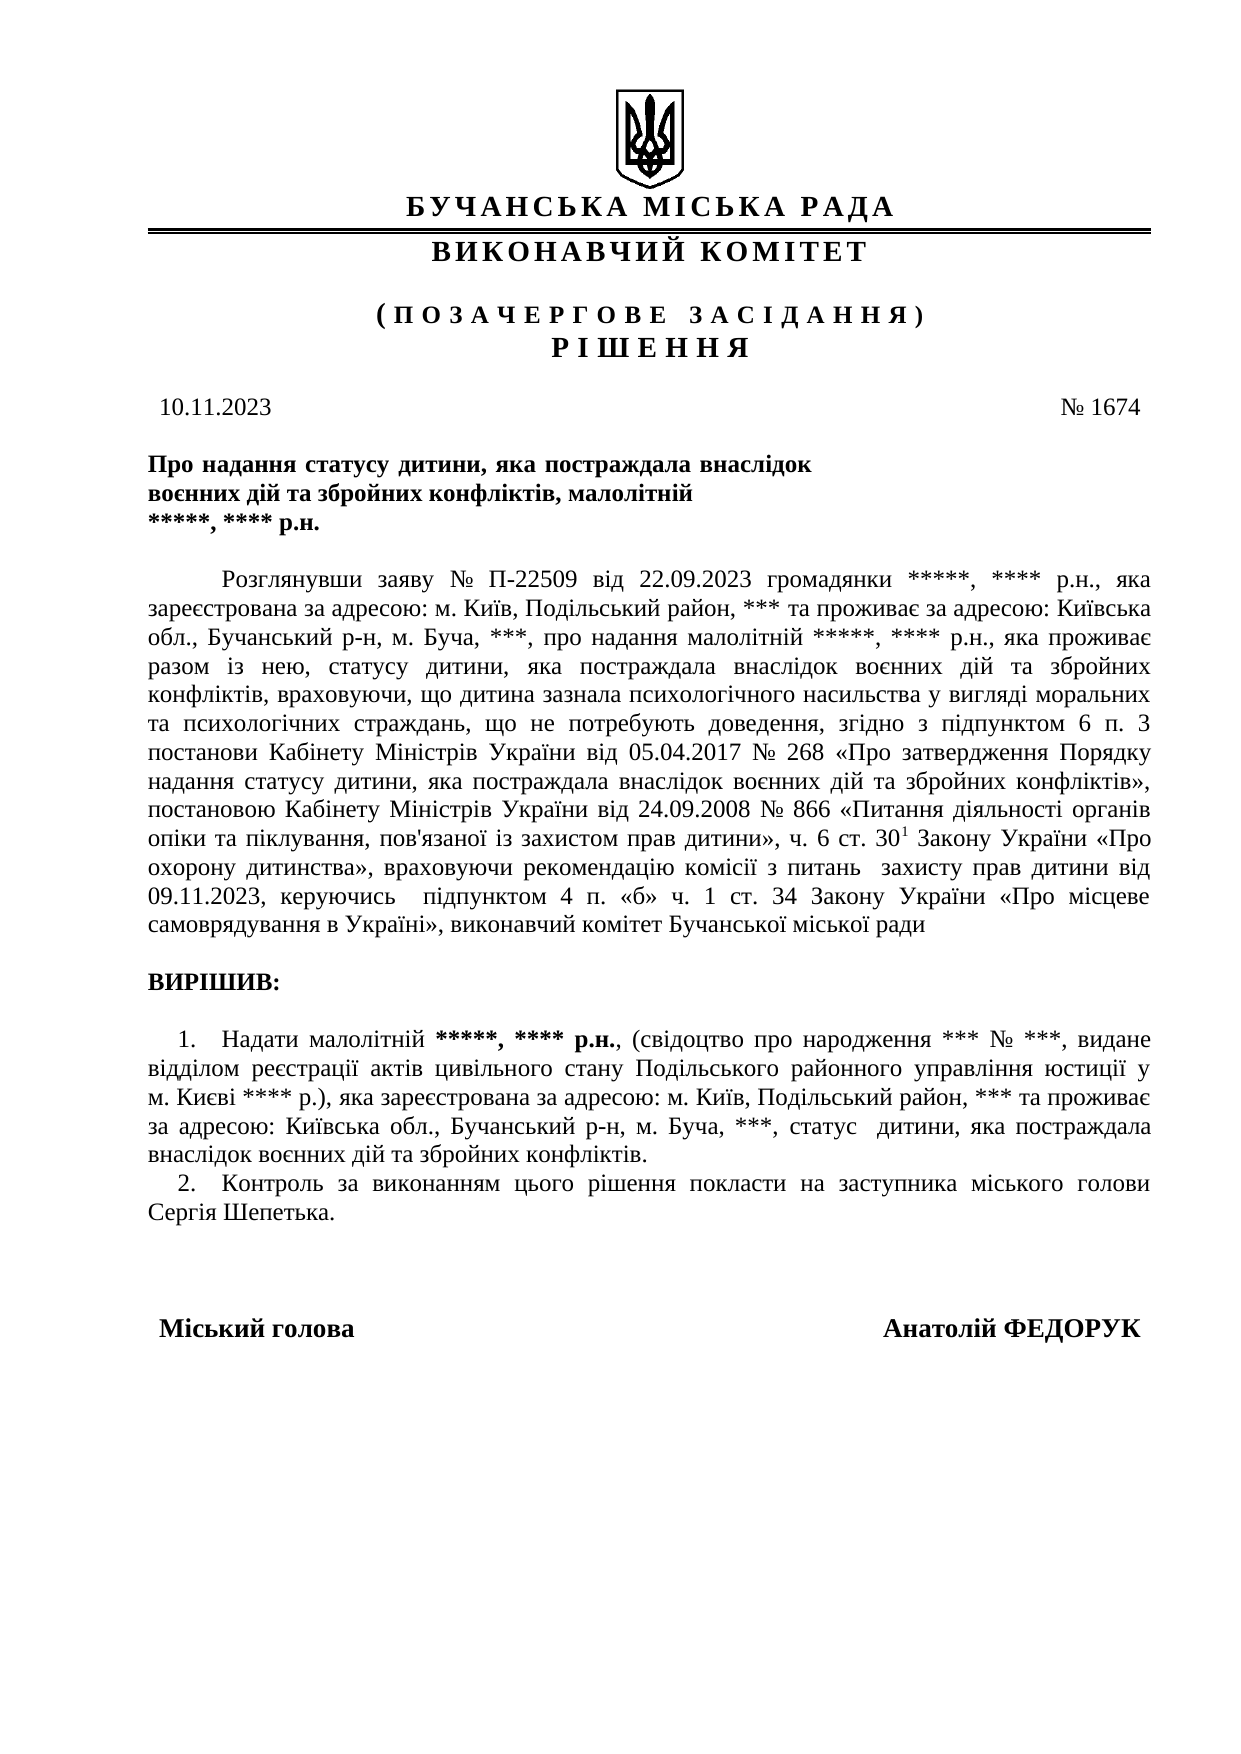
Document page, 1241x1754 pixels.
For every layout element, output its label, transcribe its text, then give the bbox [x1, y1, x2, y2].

picture [614, 88, 685, 189]
list Надати малолітній *****, **** р.н., (свідоцтво про народження *** № ***, видане відділом реєстрації актів цивільного стану Подільського районного управління юстиції у м. Києві **** р.), яка зареєстрована за адресою: м. Київ, Подільський район, *** та проживає за адресою: Київська обл., Бучанський р-н, м. Буча, ***, статус дитини, яка постраждала внаслідок воєнних дій та збройних конфліктів. [148, 1024, 1152, 1168]
text БУЧАНСЬКА МІСЬКА РАДА [148, 189, 1152, 223]
text *****, **** р.н. [148, 507, 812, 536]
table_header № 1674 [650, 392, 1152, 421]
list Контроль за виконанням цього рішення покласти на заступника міського голови Сергія Шепетька. [148, 1168, 1152, 1226]
table_header Анатолій ФЕДОРУК [649, 1312, 1152, 1343]
table_header 10.11.2023 [148, 392, 650, 421]
text (ПОЗАЧЕРГОВЕ ЗАСІДАННЯ) [148, 296, 1152, 330]
text Про надання статусу дитини, яка постраждала внаслідок воєнних дій та збройних конфліктів, малолітній [148, 449, 812, 507]
text Розглянувши заяву № П-22509 від 22.09.2023 громадянки *****, **** р.н., яка зареєстрована за адресою: м. Київ, Подільський район, *** та проживає за адресою: Київська обл., Бучанський р-н, м. Буча, ***, про надання малолітній *****, **** р.н., яка проживає разом із нею, статусу дитини, яка постраждала внаслідок воєнних дій та збройних конфліктів, враховуючи, що дитина зазнала психологічного насильства у вигляді моральних та психологічних страждань, що не потребують доведення, згідно з підпунктом 6 п. 3 постанови Кабінету Міністрів України від 05.04.2017 № 268 «Про затвердження Порядку надання статусу дитини, яка постраждала внаслідок воєнних дій та збройних конфліктів», постановою Кабінету Міністрів України від 24.09.2008 № 866 «Питання діяльності органів опіки та піклування, пов'язаної із захистом прав дитини», ч. 6 ст. 301 Закону України «Про охорону дитинства», враховуючи рекомендацію комісії з питань захисту прав дитини від 09.11.2023, керуючись підпунктом 4 п. «б» ч. 1 ст. 34 Закону України «Про місцеве самоврядування в Україні», виконавчий комітет Бучанської міської ради [148, 564, 1152, 938]
table_header ВИКОНАВЧИЙ КОМІТЕТ [148, 234, 1151, 296]
text РІШЕННЯ [148, 330, 1152, 363]
text ВИРІШИВ: [148, 967, 1152, 996]
table_header Міський голова [148, 1312, 649, 1343]
